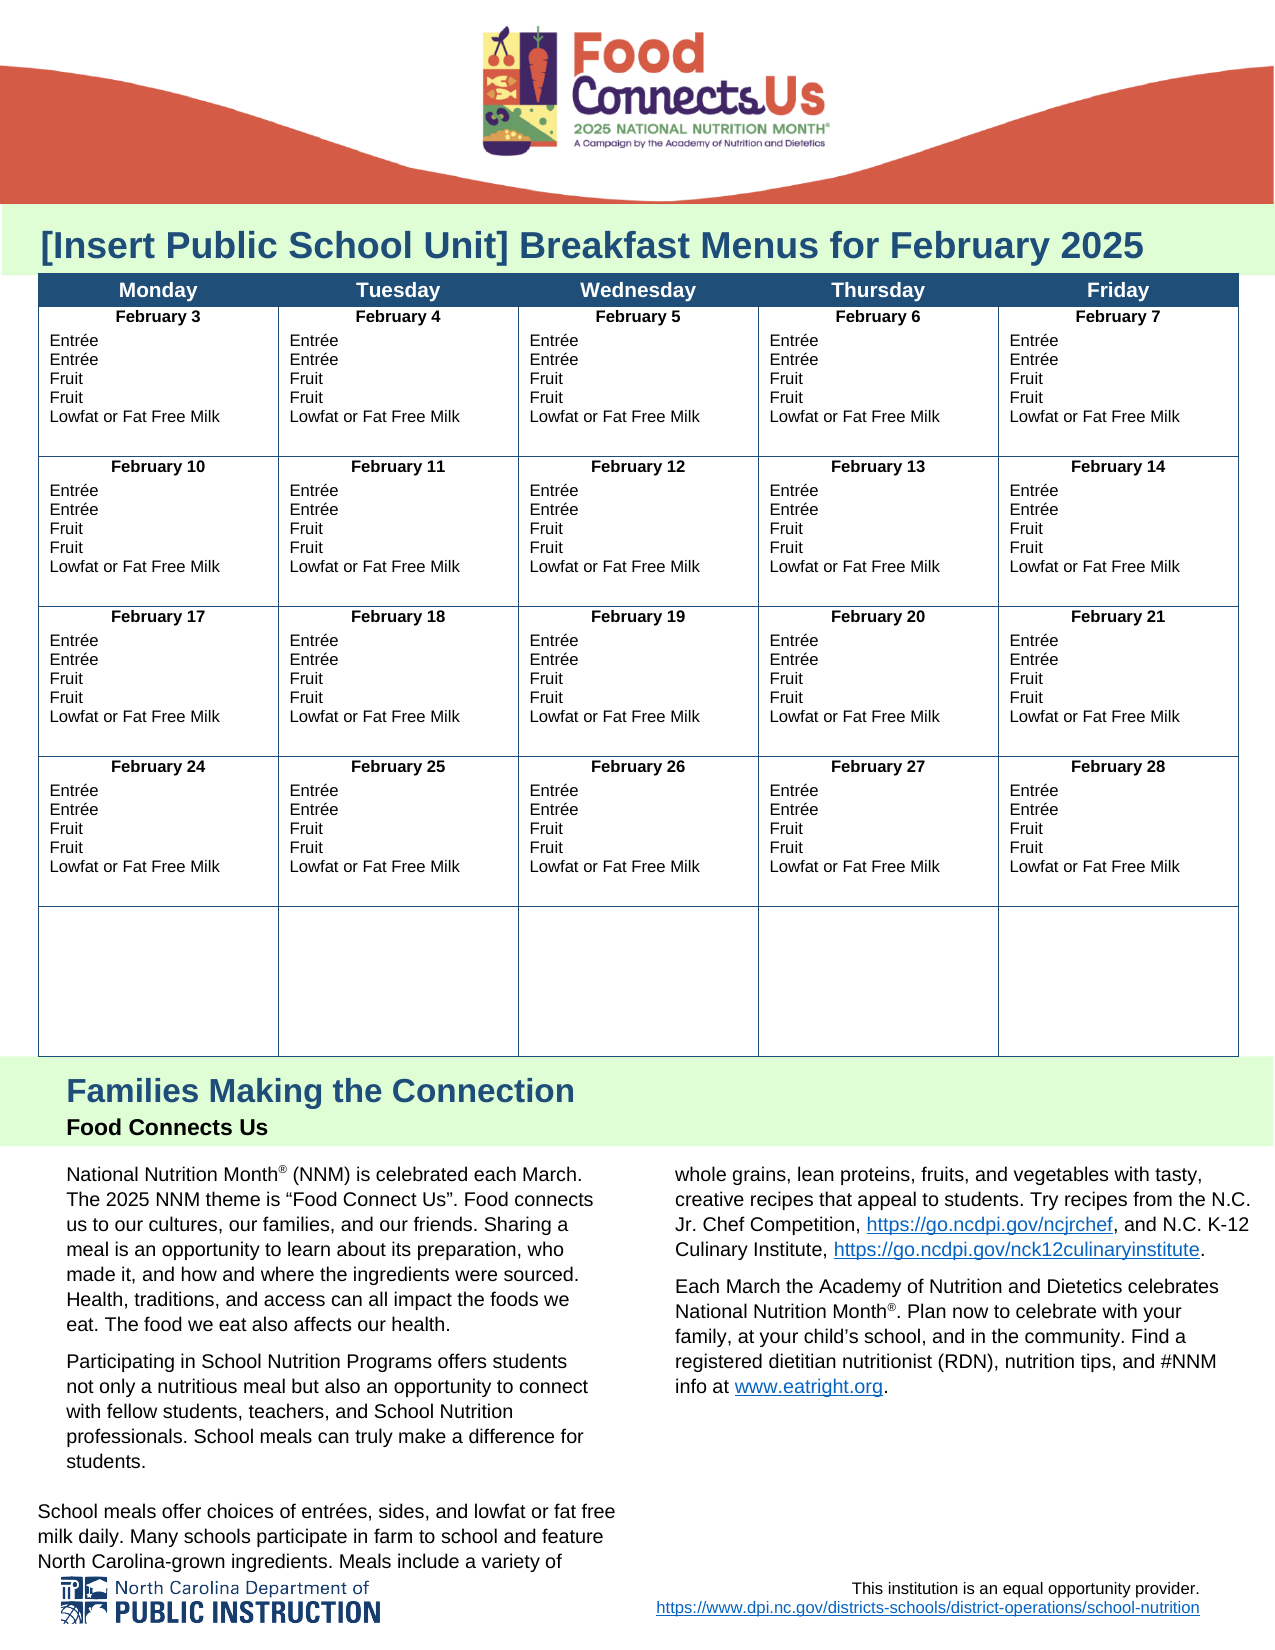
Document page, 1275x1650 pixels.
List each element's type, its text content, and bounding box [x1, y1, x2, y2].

table_cell February 3 Entrée Entrée Fruit Fruit Lowfat or Fat Free Milk [39, 307, 278, 456]
text National Nutrition Month® (NNM) is celebrated each March. The 2025 NNM theme is “Food Connect Us”. Food connects us to our cultures, our families, and our friends. Sharing a meal is an opportunity to learn about its preparation, who made it, and how and where the ingredients were sourced. Health, traditions, and access can all impact the foods we eat. The food we eat also affects our health. [66, 1161, 600, 1336]
subtitle Food Connects Us [66, 1114, 1209, 1141]
subtitle [Insert Public School Unit] Breakfast Menus for February 2025 [40, 223, 1237, 266]
table_cell February 25 Entrée Entrée Fruit Fruit Lowfat or Fat Free Milk [279, 757, 518, 906]
table_cell February 19 Entrée Entrée Fruit Fruit Lowfat or Fat Free Milk [519, 607, 758, 756]
table_cell February 10 Entrée Entrée Fruit Fruit Lowfat or Fat Free Milk [39, 457, 278, 606]
table_cell [519, 907, 758, 1056]
table_header Monday [39, 274, 278, 306]
picture [0, 0, 1274, 204]
table_cell February 11 Entrée Entrée Fruit Fruit Lowfat or Fat Free Milk [279, 457, 518, 606]
table_cell February 28 Entrée Entrée Fruit Fruit Lowfat or Fat Free Milk [999, 757, 1238, 906]
table_cell February 4 Entrée Entrée Fruit Fruit Lowfat or Fat Free Milk [279, 307, 518, 456]
table_cell February 26 Entrée Entrée Fruit Fruit Lowfat or Fat Free Milk [519, 757, 758, 906]
table_cell [759, 907, 998, 1056]
table_cell February 27 Entrée Entrée Fruit Fruit Lowfat or Fat Free Milk [759, 757, 998, 906]
table_cell February 17 Entrée Entrée Fruit Fruit Lowfat or Fat Free Milk [39, 607, 278, 756]
table_cell February 20 Entrée Entrée Fruit Fruit Lowfat or Fat Free Milk [759, 607, 998, 756]
table_header Wednesday [519, 274, 758, 306]
table_cell February 14 Entrée Entrée Fruit Fruit Lowfat or Fat Free Milk [999, 457, 1238, 606]
subtitle Families Making the Connection [66, 1072, 1237, 1110]
table_cell February 21 Entrée Entrée Fruit Fruit Lowfat or Fat Free Milk [999, 607, 1238, 756]
table_cell February 12 Entrée Entrée Fruit Fruit Lowfat or Fat Free Milk [519, 457, 758, 606]
table_cell February 24 Entrée Entrée Fruit Fruit Lowfat or Fat Free Milk [39, 757, 278, 906]
table_cell [279, 907, 518, 1056]
table_cell February 13 Entrée Entrée Fruit Fruit Lowfat or Fat Free Milk [759, 457, 998, 606]
text Participating in School Nutrition Programs offers students not only a nutritious meal but also an opportunity to connect with fellow students, teachers, and School Nutrition professionals. School meals can truly make a difference for students. [66, 1349, 600, 1474]
text School meals offer choices of entrées, sides, and lowfat or fat free milk daily. Many schools participate in farm to school and feature North Carolina-grown ingredients. Meals include a variety of whole grains, lean proteins, fruits, and vegetables with tasty, creative recipes that appeal to students. Try recipes from the N.C. Jr. Chef Competition, https://go.ncdpi.gov/ncjrchef, and N.C. K-12 Culinary Institute, https://go.ncdpi.gov/nck12culinaryinstitute. [675, 1161, 1256, 1261]
text School meals offer choices of entrées, sides, and lowfat or fat free milk daily. Many schools participate in farm to school and feature North Carolina-grown ingredients. Meals include a variety of whole grains, lean proteins, fruits, and vegetables with tasty, creative recipes that appeal to students. Try recipes from the N.C. Jr. Chef Competition, https://go.ncdpi.gov/ncjrchef, and N.C. K-12 Culinary Institute, https://go.ncdpi.gov/nck12culinaryinstitute. [37, 1499, 619, 1574]
table_header Friday [999, 274, 1238, 306]
table_cell [999, 907, 1238, 1056]
table_cell February 5 Entrée Entrée Fruit Fruit Lowfat or Fat Free Milk [519, 307, 758, 456]
table_cell February 7 Entrée Entrée Fruit Fruit Lowfat or Fat Free Milk [999, 307, 1238, 456]
table_header Tuesday [279, 274, 518, 306]
table_cell [39, 907, 278, 1056]
picture [61, 1576, 380, 1624]
table_cell February 18 Entrée Entrée Fruit Fruit Lowfat or Fat Free Milk [279, 607, 518, 756]
table_cell February 6 Entrée Entrée Fruit Fruit Lowfat or Fat Free Milk [759, 307, 998, 456]
text Each March the Academy of Nutrition and Dietetics celebrates National Nutrition Month®. Plan now to celebrate with your family, at your child’s school, and in the community. Find a registered dietitian nutritionist (RDN), nutrition tips, and #NNM info at www.eatright.org. [675, 1274, 1228, 1399]
table_header Thursday [759, 274, 998, 306]
